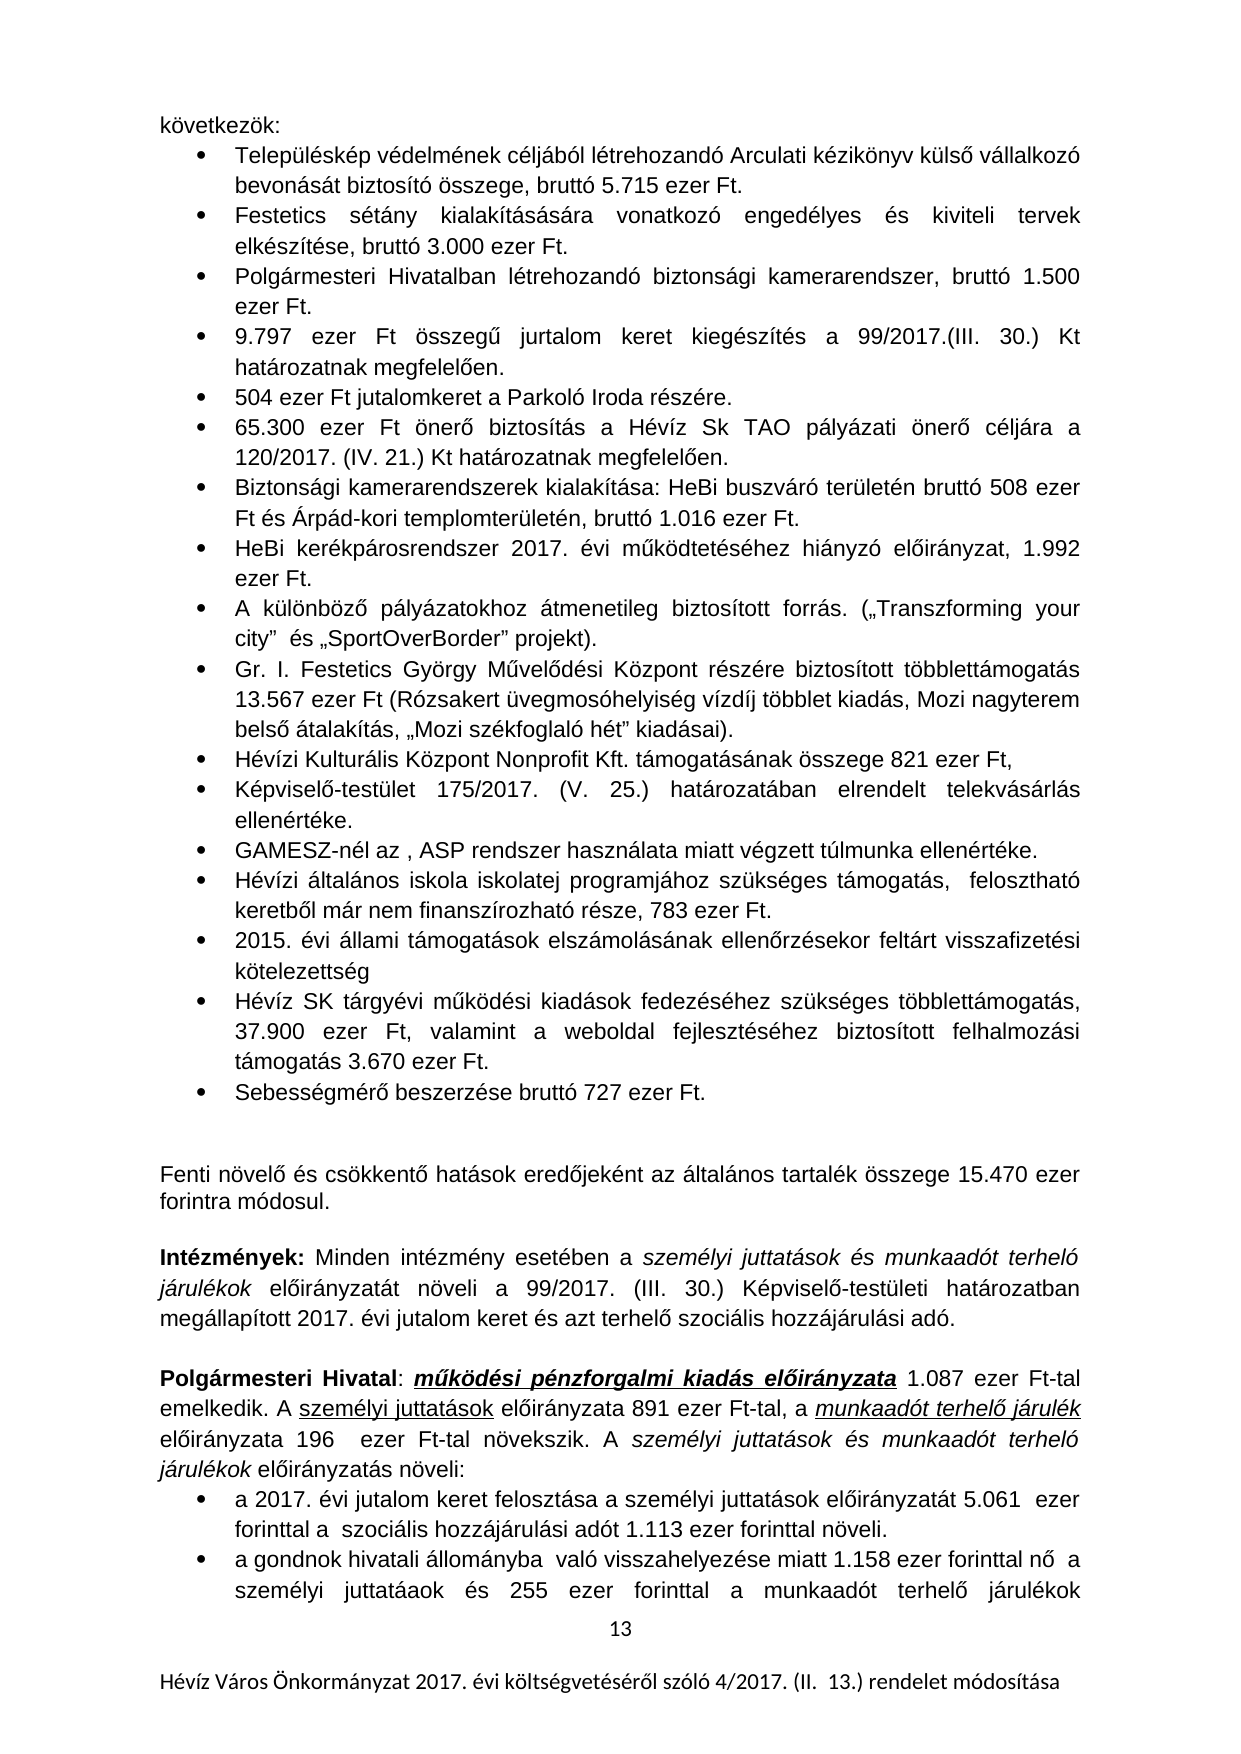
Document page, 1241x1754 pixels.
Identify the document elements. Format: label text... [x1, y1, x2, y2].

list Gr. I. Festetics György Művelődési Központ részére biztosított többlettámogatás 13.567 ezer Ft (Rózsakert üvegmosóhelyiség vízdíj többlet kiadás, Mozi nagyterem belső átalakítás, „Mozi székfoglaló hét” kiadásai). [197, 656, 1081, 742]
list Hévíz SK tárgyévi működési kiadások fedezéséhez szükséges többlettámogatás, 37.900 ezer Ft, valamint a weboldal fejlesztéséhez biztosított felhalmozási támogatás 3.670 ezer Ft. [197, 988, 1081, 1074]
list Festetics sétány kialakításására vonatkozó engedélyes és kiviteli tervek elkészítése, bruttó 3.000 ezer Ft. [197, 202, 1081, 259]
list Hévízi Kulturális Központ Nonprofit Kft. támogatásának összege 821 ezer Ft, [197, 746, 1081, 772]
list Hévízi általános iskola iskolatej programjához szükséges támogatás, felosztható keretből már nem finanszírozható része, 783 ezer Ft. [197, 867, 1081, 923]
list 504 ezer Ft jutalomkeret a Parkoló Iroda részére. [197, 384, 1081, 410]
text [159, 112, 1081, 138]
list a 2017. évi jutalom keret felosztása a személyi juttatások előirányzatát 5.061 ezer forinttal a szociális hozzájárulási adót 1.113 ezer forinttal növeli. [197, 1486, 1081, 1542]
list Sebességmérő beszerzése bruttó 727 ezer Ft. [197, 1078, 1081, 1105]
list 9.797 ezer Ft összegű jurtalom keret kiegészítés a 99/2017.(III. 30.) Kt határozatnak megfelelően. [197, 323, 1081, 380]
list A különböző pályázatokhoz átmenetileg biztosított forrás. („Transzforming your city” és „SportOverBorder” projekt). [197, 595, 1081, 652]
list HeBi kerékpárosrendszer 2017. évi működtetéséhez hiányzó előirányzat, 1.992 ezer Ft. [197, 535, 1081, 591]
list 2015. évi állami támogatások elszámolásának ellenőrzésekor feltárt visszafizetési kötelezettség [197, 927, 1081, 984]
text Polgármesteri Hivatal: működési pénzforgalmi kiadás előirányzata 1.087 ezer Ft-tal emelkedik. A személyi juttatások előirányzata 891 ezer Ft-tal, a munkaadót terhelő járulék előirányzata 196 ezer Ft-tal növekszik. A személyi juttatások és munkaadót terheló járulékok előirányzatás növeli: [159, 1365, 1081, 1482]
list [197, 1546, 1081, 1603]
text Intézmények: Minden intézmény esetében a személyi juttatások és munkaadót terheló járulékok előirányzatát növeli a 99/2017. (III. 30.) Képviselő-testületi határozatban megállapított 2017. évi jutalom keret és azt terhelő szociális hozzájárulási adó. [159, 1244, 1081, 1331]
list Polgármesteri Hivatalban létrehozandó biztonsági kamerarendszer, bruttó 1.500 ezer Ft. [197, 263, 1081, 319]
list Képviselő-testület 175/2017. (V. 25.) határozatában elrendelt telekvásárlás ellenértéke. [197, 776, 1081, 833]
list Településkép védelmének céljából létrehozandó Arculati kézikönyv külső vállalkozó bevonását biztosító összege, bruttó 5.715 ezer Ft. [197, 142, 1081, 198]
text Fenti növelő és csökkentő hatások eredőjeként az általános tartalék összege 15.470 ezer forintra módosul. [159, 1161, 1081, 1214]
list Biztonsági kamerarendszerek kialakítása: HeBi buszváró területén bruttó 508 ezer Ft és Árpád-kori templomterületén, bruttó 1.016 ezer Ft. [197, 474, 1081, 531]
list 65.300 ezer Ft önerő biztosítás a Hévíz Sk TAO pályázati önerő céljára a 120/2017. (IV. 21.) Kt határozatnak megfelelően. [197, 414, 1081, 470]
list GAMESZ-nél az , ASP rendszer használata miatt végzett túlmunka ellenértéke. [197, 837, 1081, 863]
